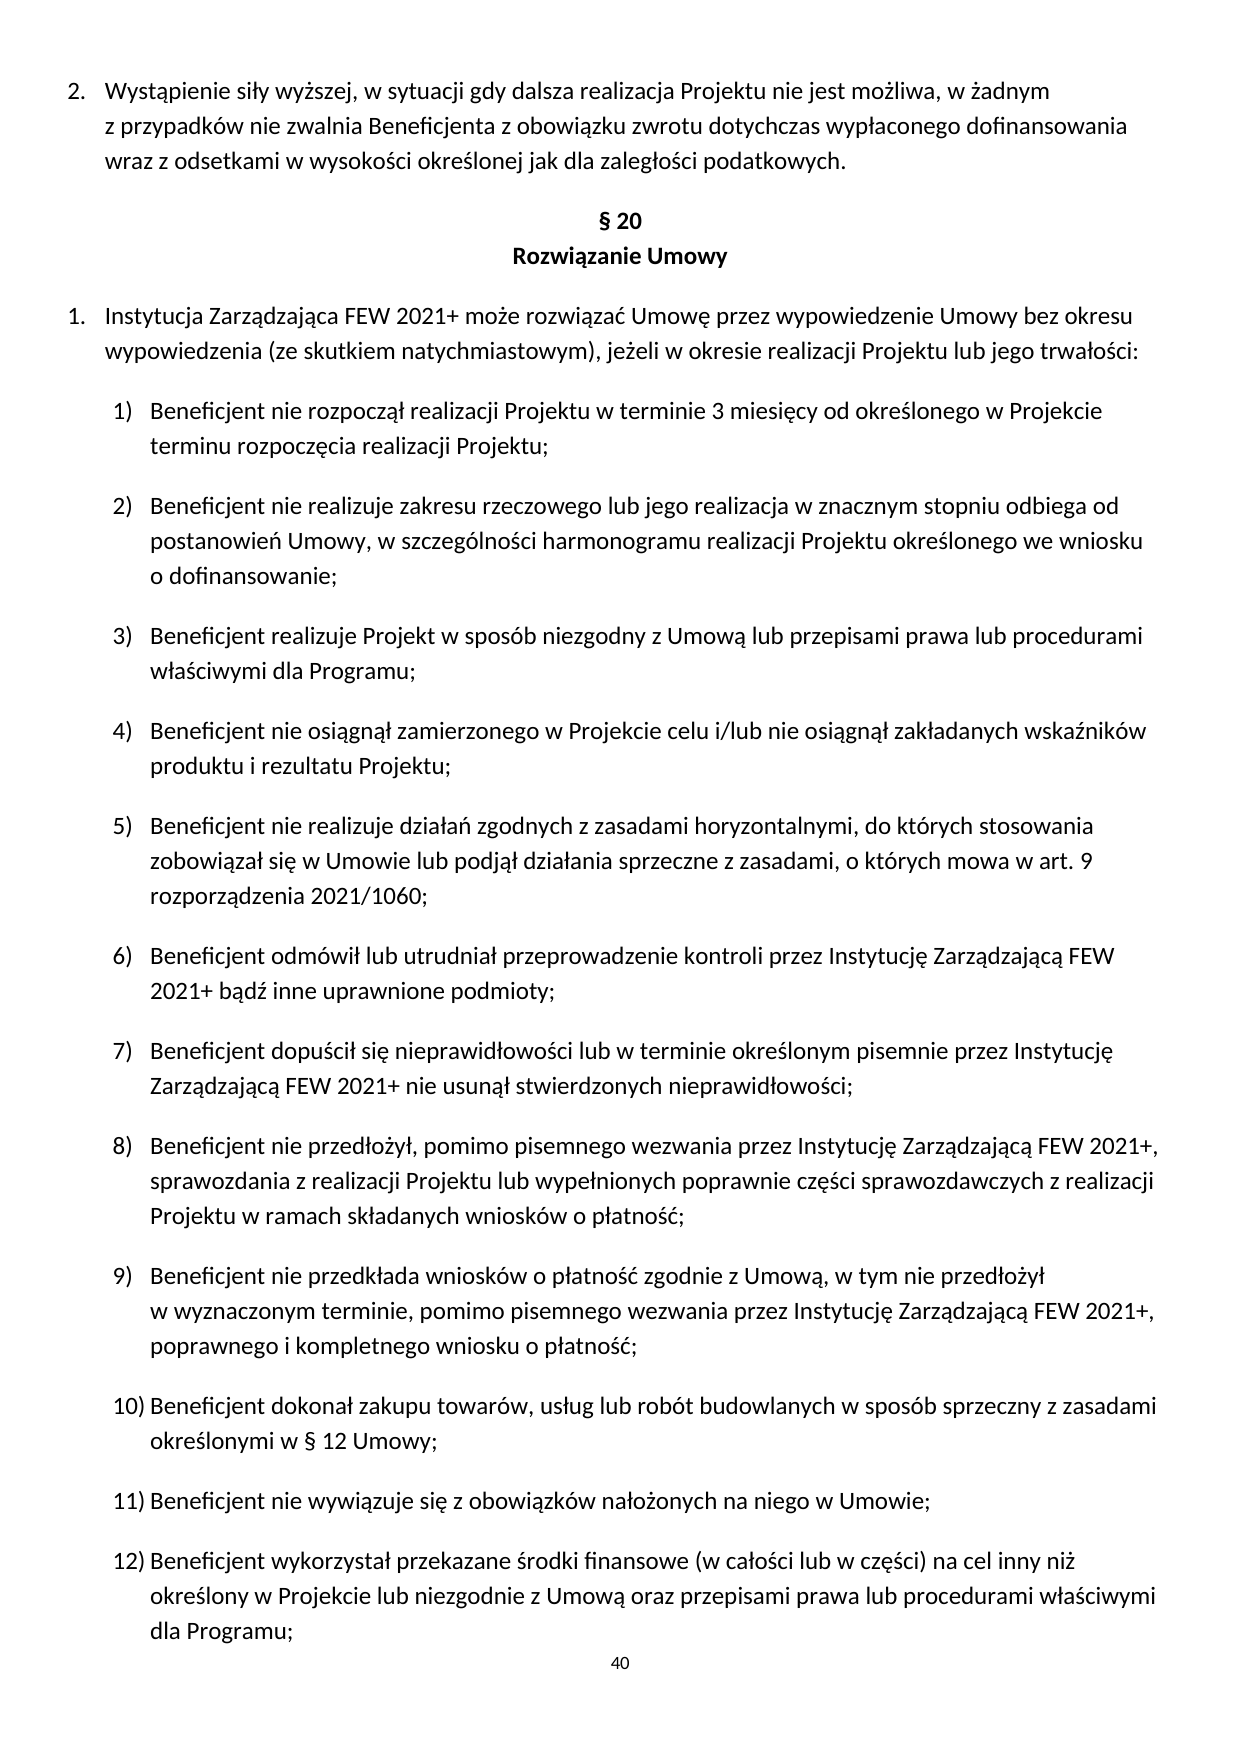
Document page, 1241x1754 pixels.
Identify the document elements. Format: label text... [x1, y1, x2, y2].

list Beneficjent dopuścił się nieprawidłowości lub w terminie określonym pisemnie przez Instytucję Zarządzającą FEW 2021+ nie usunął stwierdzonych nieprawidłowości; [112, 1035, 1165, 1101]
subtitle Rozwiązanie Umowy [75, 240, 1165, 271]
list Beneficjent nie realizuje zakresu rzeczowego lub jego realizacja w znacznym stopniu odbiega od postanowień Umowy, w szczególności harmonogramu realizacji Projektu określonego we wniosku o dofinansowanie; [112, 490, 1165, 591]
list Beneficjent nie rozpoczął realizacji Projektu w terminie 3 miesięcy od określonego w Projekcie terminu rozpoczęcia realizacji Projektu; [112, 395, 1165, 461]
list Wystąpienie siły wyższej, w sytuacji gdy dalsza realizacja Projektu nie jest możliwa, w żadnym z przypadków nie zwalnia Beneficjenta z obowiązku zwrotu dotychczas wypłaconego dofinansowania wraz z odsetkami w wysokości określonej jak dla zaległości podatkowych. [67, 75, 1165, 176]
list Beneficjent realizuje Projekt w sposób niezgodny z Umową lub przepisami prawa lub procedurami właściwymi dla Programu; [112, 620, 1165, 686]
list Beneficjent odmówił lub utrudniał przeprowadzenie kontroli przez Instytucję Zarządzającą FEW 2021+ bądź inne uprawnione podmioty; [112, 940, 1165, 1006]
list Beneficjent nie wywiązuje się z obowiązków nałożonych na niego w Umowie; [112, 1485, 1165, 1516]
list Beneficjent nie osiągnął zamierzonego w Projekcie celu i/lub nie osiągnął zakładanych wskaźników produktu i rezultatu Projektu; [112, 715, 1165, 781]
list Beneficjent nie przedłożył, pomimo pisemnego wezwania przez Instytucję Zarządzającą FEW 2021+, sprawozdania z realizacji Projektu lub wypełnionych poprawnie części sprawozdawczych z realizacji Projektu w ramach składanych wniosków o płatność; [112, 1130, 1165, 1231]
list Instytucja Zarządzająca FEW 2021+ może rozwiązać Umowę przez wypowiedzenie Umowy bez okresu wypowiedzenia (ze skutkiem natychmiastowym), jeżeli w okresie realizacji Projektu lub jego trwałości: [67, 300, 1165, 366]
subtitle § 20 [75, 205, 1165, 236]
list Beneficjent dokonał zakupu towarów, usług lub robót budowlanych w sposób sprzeczny z zasadami określonymi w § 12 Umowy; [112, 1390, 1165, 1456]
list Beneficjent wykorzystał przekazane środki finansowe (w całości lub w części) na cel inny niż określony w Projekcie lub niezgodnie z Umową oraz przepisami prawa lub procedurami właściwymi dla Programu; [112, 1545, 1165, 1646]
list Beneficjent nie realizuje działań zgodnych z zasadami horyzontalnymi, do których stosowania zobowiązał się w Umowie lub podjął działania sprzeczne z zasadami, o których mowa w art. 9 rozporządzenia 2021/1060; [112, 810, 1165, 911]
list Beneficjent nie przedkłada wniosków o płatność zgodnie z Umową, w tym nie przedłożył w wyznaczonym terminie, pomimo pisemnego wezwania przez Instytucję Zarządzającą FEW 2021+, poprawnego i kompletnego wniosku o płatność; [112, 1260, 1165, 1361]
